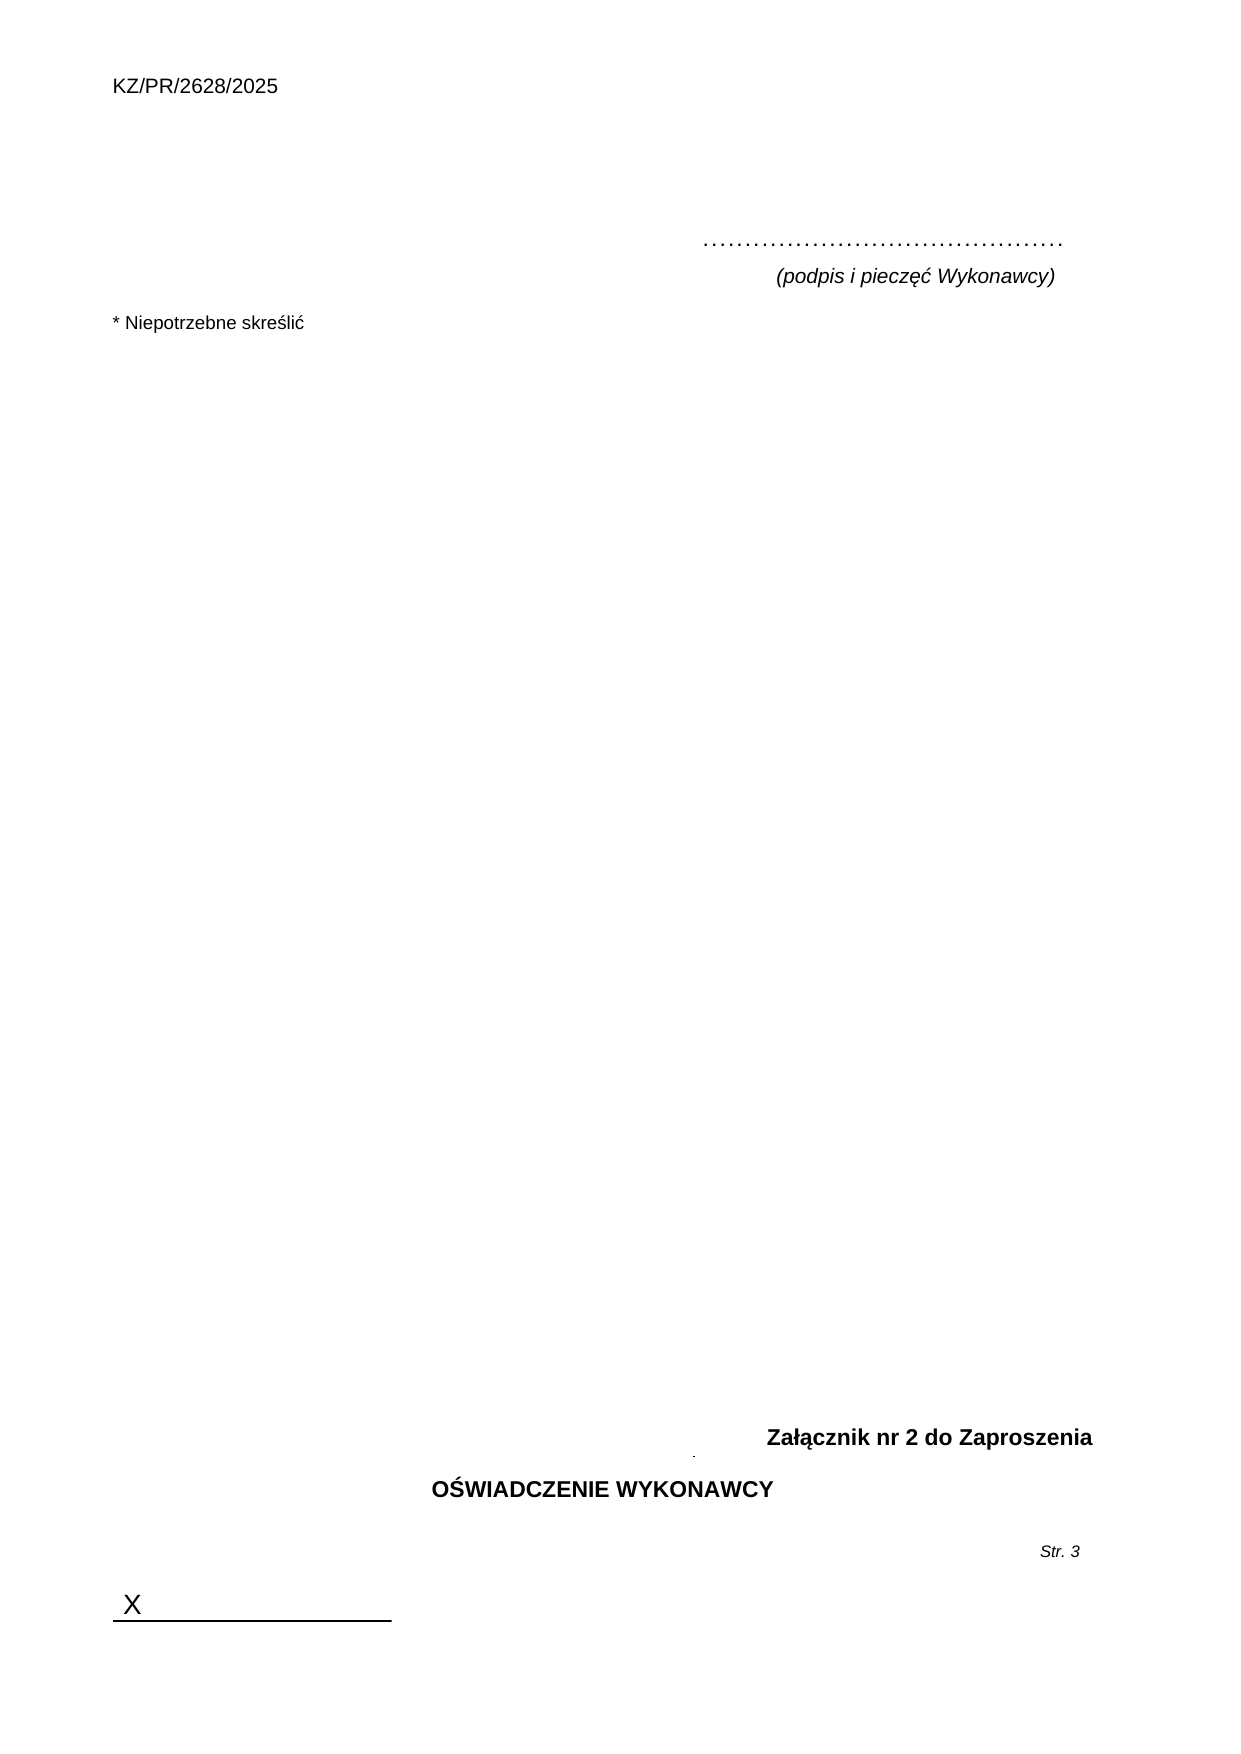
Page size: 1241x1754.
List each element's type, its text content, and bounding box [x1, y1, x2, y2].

subtitle Załącznik nr 2 do Zaproszenia [112, 1424, 1093, 1450]
text OŚWIADCZENIE WYKONAWCY [112, 1476, 1093, 1503]
text * Niepotrzebne skreślić [112, 312, 1093, 334]
text (podpis i pieczęć Wykonawcy) [112, 264, 1093, 288]
text ........................................... [629, 225, 1093, 252]
